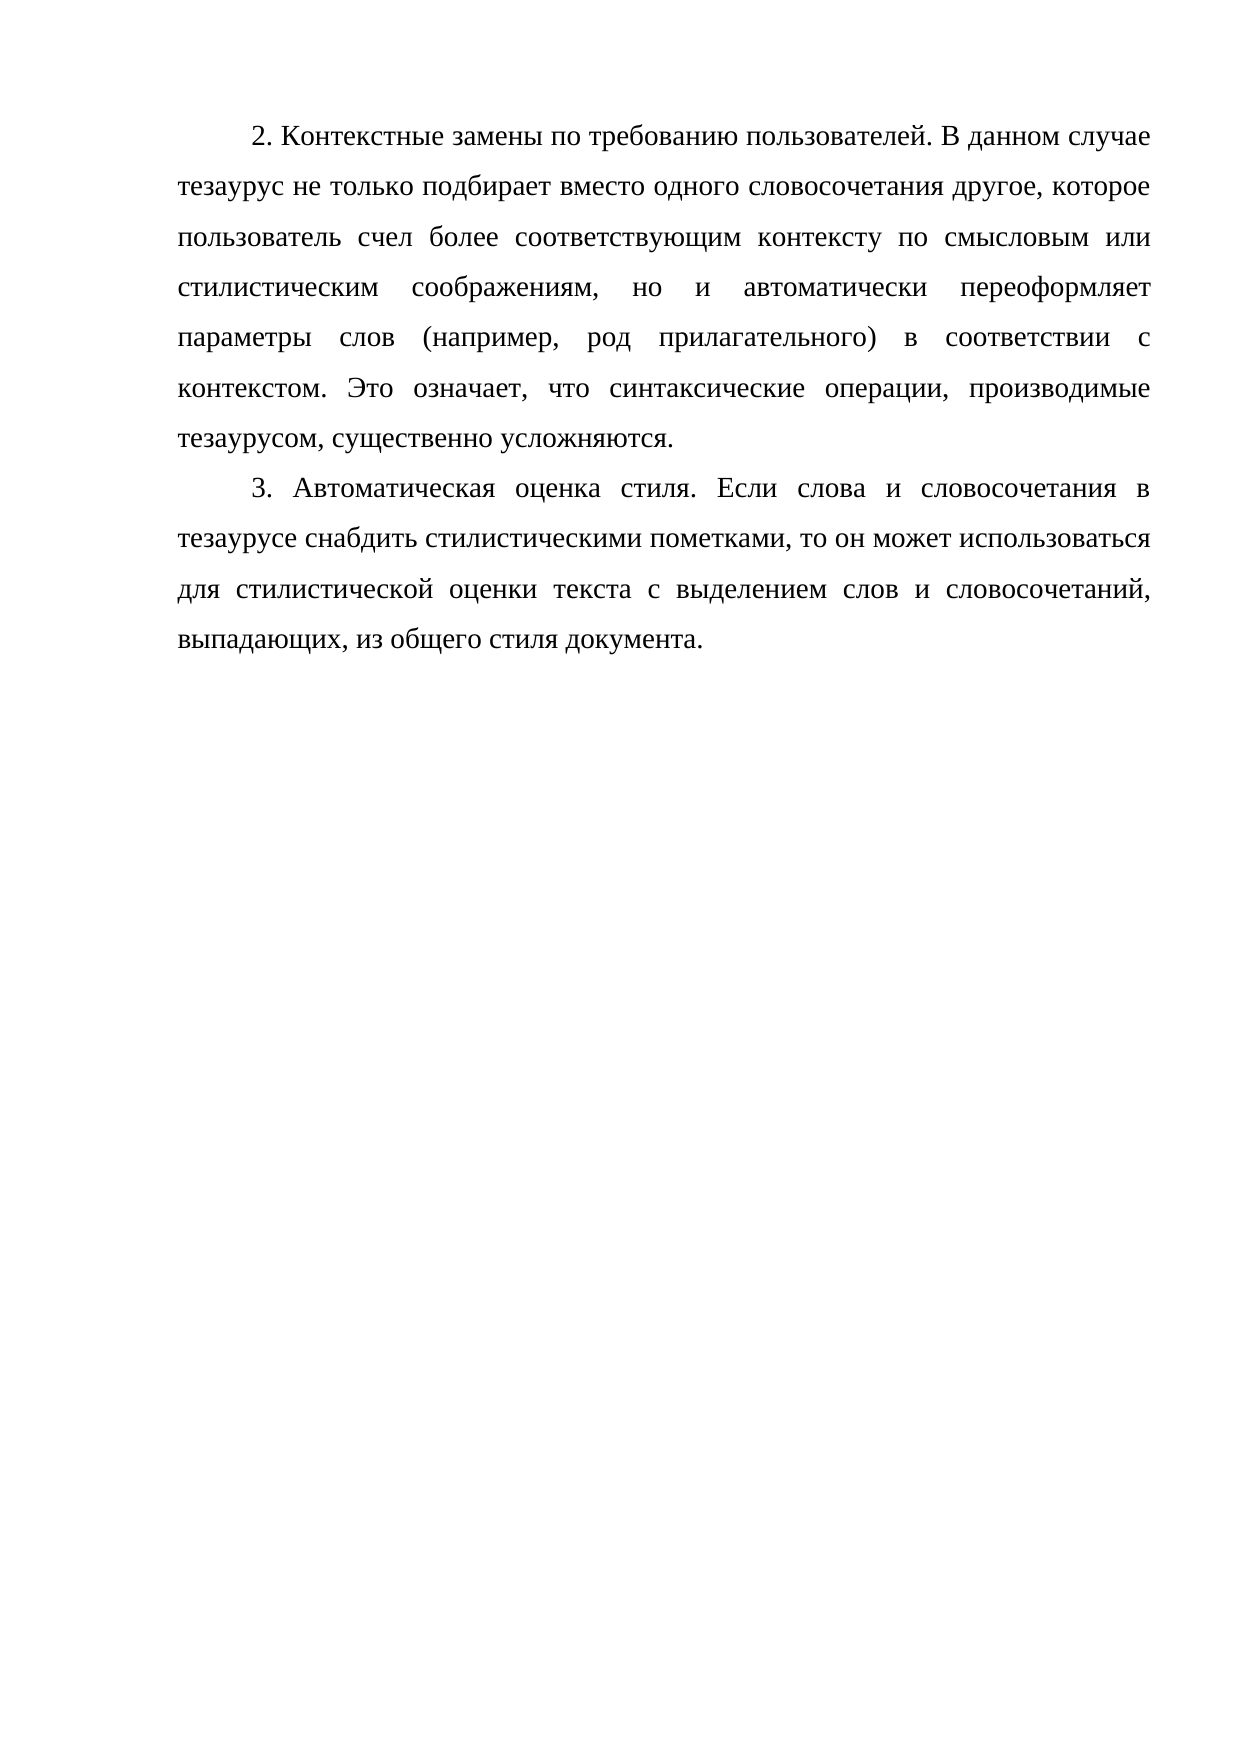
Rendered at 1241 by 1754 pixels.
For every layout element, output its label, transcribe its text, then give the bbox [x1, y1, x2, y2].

text 3. Автоматическая оценка стиля. Если слова и словосочетания в тезаурусе снабдить стилистическими пометками, то он может использоваться для стилистической оценки текста с выделением слов и словосочетаний, выпадающих, из общего стиля документа. [177, 470, 1152, 655]
text 2. Контекстные замены по требованию пользователей. В данном случае тезаурус не только подбирает вместо одного словосочетания другое, которое пользователь счел более соответствующим контексту по смысловым или стилистическим соображениям, но и автоматически переоформляет параметры слов (например, род прилагательного) в соответствии с контекстом. Это означает, что синтаксические операции, производимые тезаурусом, существенно усложняются. [177, 118, 1152, 453]
